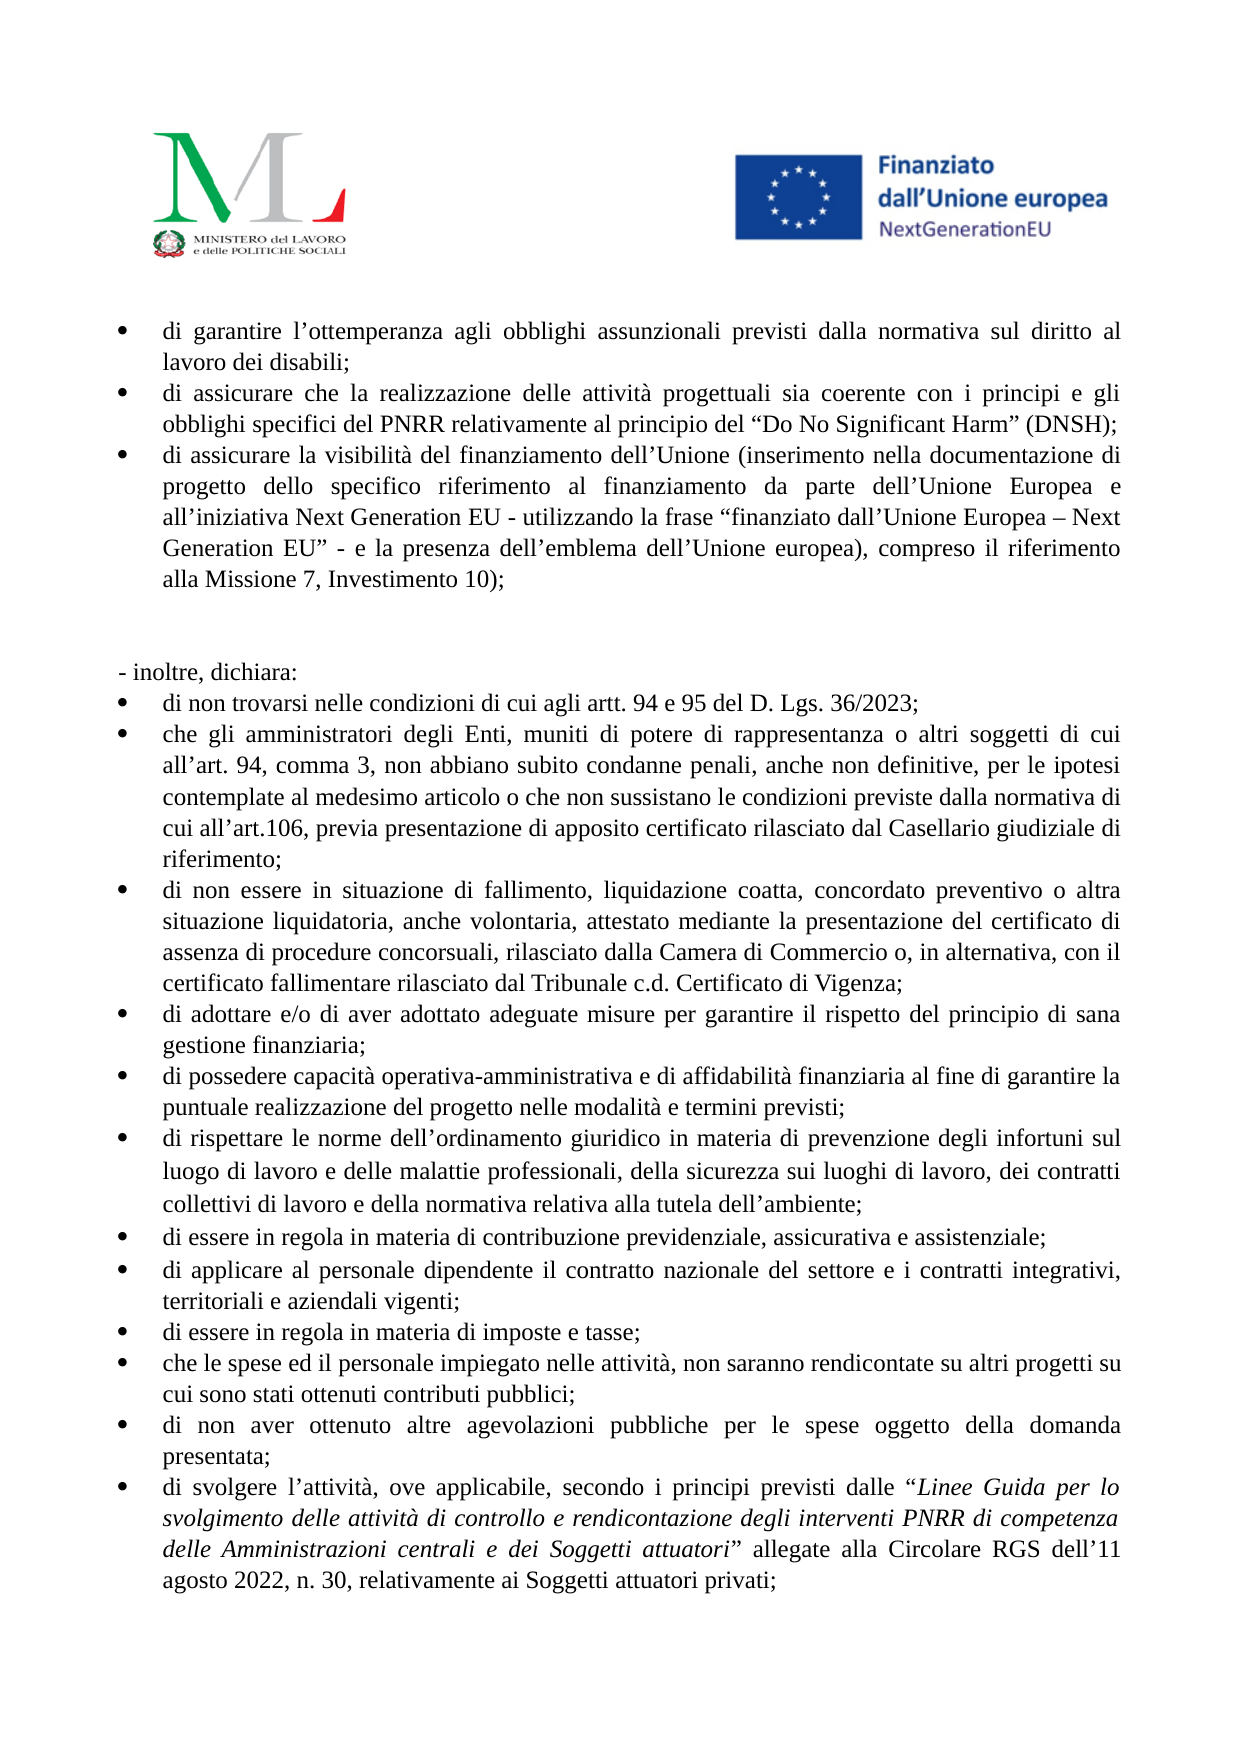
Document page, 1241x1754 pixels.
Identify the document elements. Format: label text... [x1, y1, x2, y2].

list di non essere in situazione di fallimento, liquidazione coatta, concordato preventivo o altra situazione liquidatoria, anche volontaria, attestato mediante la presentazione del certificato di assenza di procedure concorsuali, rilasciato dalla Camera di Commercio o, in alternativa, con il certificato fallimentare rilasciato dal Tribunale c.d. Certificato di Vigenza; [118, 875, 1122, 997]
list che le spese ed il personale impiegato nelle attività, non saranno rendicontate su altri progetti su cui sono stati ottenuti contributi pubblici; [118, 1348, 1122, 1408]
list di non trovarsi nelle condizioni di cui agli artt. 94 e 95 del D. Lgs. 36/2023; [118, 688, 1122, 717]
list di applicare al personale dipendente il contratto nazionale del settore e i contratti integrativi, territoriali e aziendali vigenti; [118, 1255, 1122, 1315]
list di assicurare la visibilità del finanziamento dell’Unione (inserimento nella documentazione di progetto dello specifico riferimento al finanziamento da parte dell’Unione Europea e all’iniziativa Next Generation EU - utilizzando la frase “finanziato dall’Unione Europea – Next Generation EU” - e la presenza dell’emblema dell’Unione europea), compreso il riferimento alla Missione 7, Investimento 10); [118, 440, 1122, 593]
list di assicurare che la realizzazione delle attività progettuali sia coerente con i principi e gli obblighi specifici del PNRR relativamente al principio del “Do No Significant Harm” (DNSH); [118, 378, 1122, 438]
list di non aver ottenuto altre agevolazioni pubbliche per le spese oggetto della domanda presentata; [118, 1410, 1122, 1470]
list di garantire l’ottemperanza agli obblighi assunzionali previsti dalla normativa sul diritto al lavoro dei disabili; [118, 316, 1122, 376]
text - inoltre, dichiara: [118, 657, 1122, 686]
list di essere in regola in materia di imposte e tasse; [118, 1317, 1122, 1346]
list di svolgere l’attività, ove applicabile, secondo i principi previsti dalle “Linee Guida per lo svolgimento delle attività di controllo e rendicontazione degli interventi PNRR di competenza delle Amministrazioni centrali e dei Soggetti attuatori” allegate alla Circolare RGS dell’11 agosto 2022, n. 30, relativamente ai Soggetti attuatori privati; [118, 1472, 1122, 1594]
picture [118, 105, 379, 285]
list di adottare e/o di aver adottato adeguate misure per garantire il rispetto del principio di sana gestione finanziaria; [118, 999, 1122, 1059]
list che gli amministratori degli Enti, muniti di potere di rappresentanza o altri soggetti di cui all’art. 94, comma 3, non abbiano subito condanne penali, anche non definitive, per le ipotesi contemplate al medesimo articolo o che non sussistano le condizioni previste dalla normativa di cui all’art.106, previa presentazione di apposito certificato rilasciato dal Casellario giudiziale di riferimento; [118, 719, 1122, 872]
picture [725, 134, 1122, 253]
list di essere in regola in materia di contribuzione previdenziale, assicurativa e assistenziale; [118, 1222, 1122, 1251]
list di possedere capacità operativa-amministrativa e di affidabilità finanziaria al fine di garantire la puntuale realizzazione del progetto nelle modalità e termini previsti; [118, 1061, 1122, 1121]
list di rispettare le norme dell’ordinamento giuridico in materia di prevenzione degli infortuni sul luogo di lavoro e delle malattie professionali, della sicurezza sui luoghi di lavoro, dei contratti collettivi di lavoro e della normativa relativa alla tutela dell’ambiente; [118, 1123, 1122, 1218]
